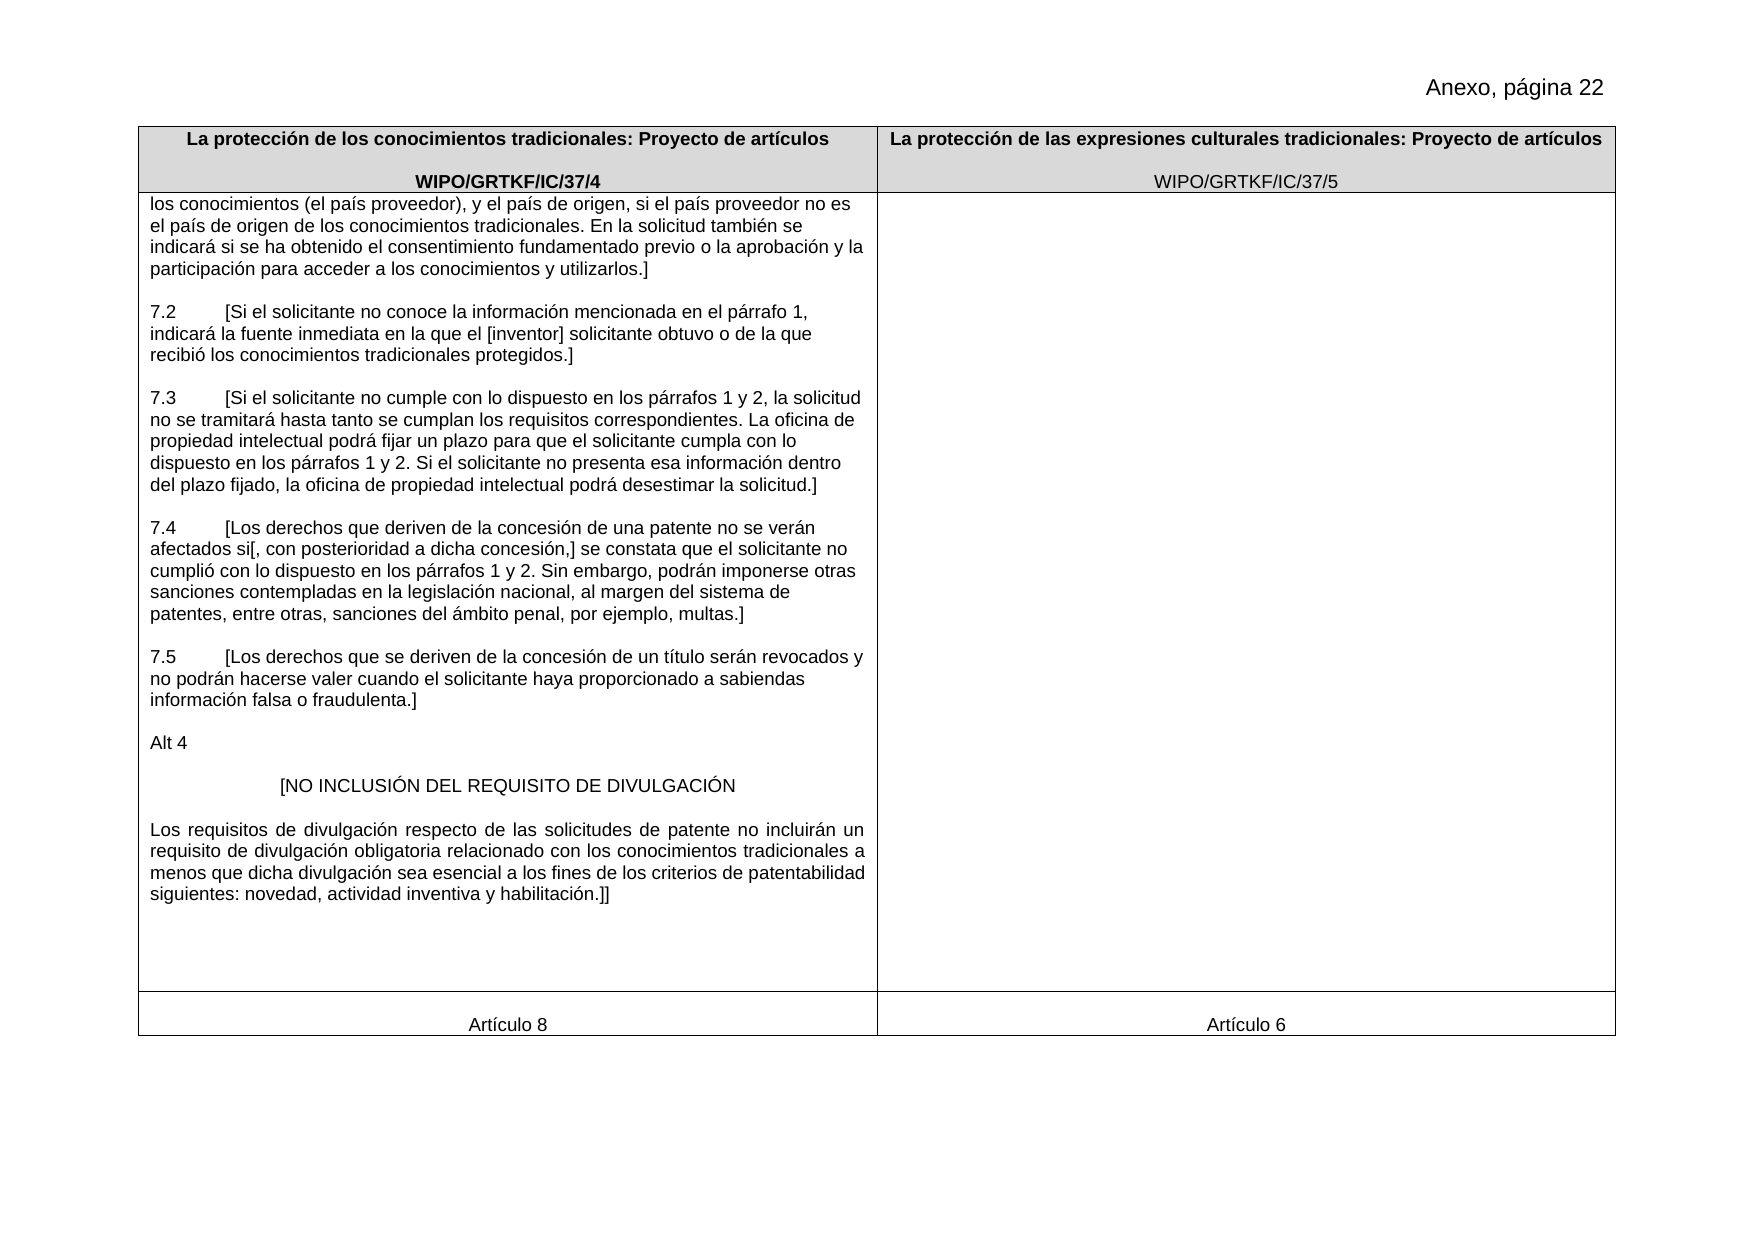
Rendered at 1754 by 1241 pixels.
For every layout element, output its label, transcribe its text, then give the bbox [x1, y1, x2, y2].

table_cell [878, 193, 1615, 991]
table_header La protección de los conocimientos tradicionales: Proyecto de artículos WIPO/GRTKF/IC/37/4 [139, 127, 877, 192]
table_header La protección de las expresiones culturales tradicionales: Proyecto de artículos WIPO/GRTKF/IC/37/5 [878, 127, 1615, 192]
